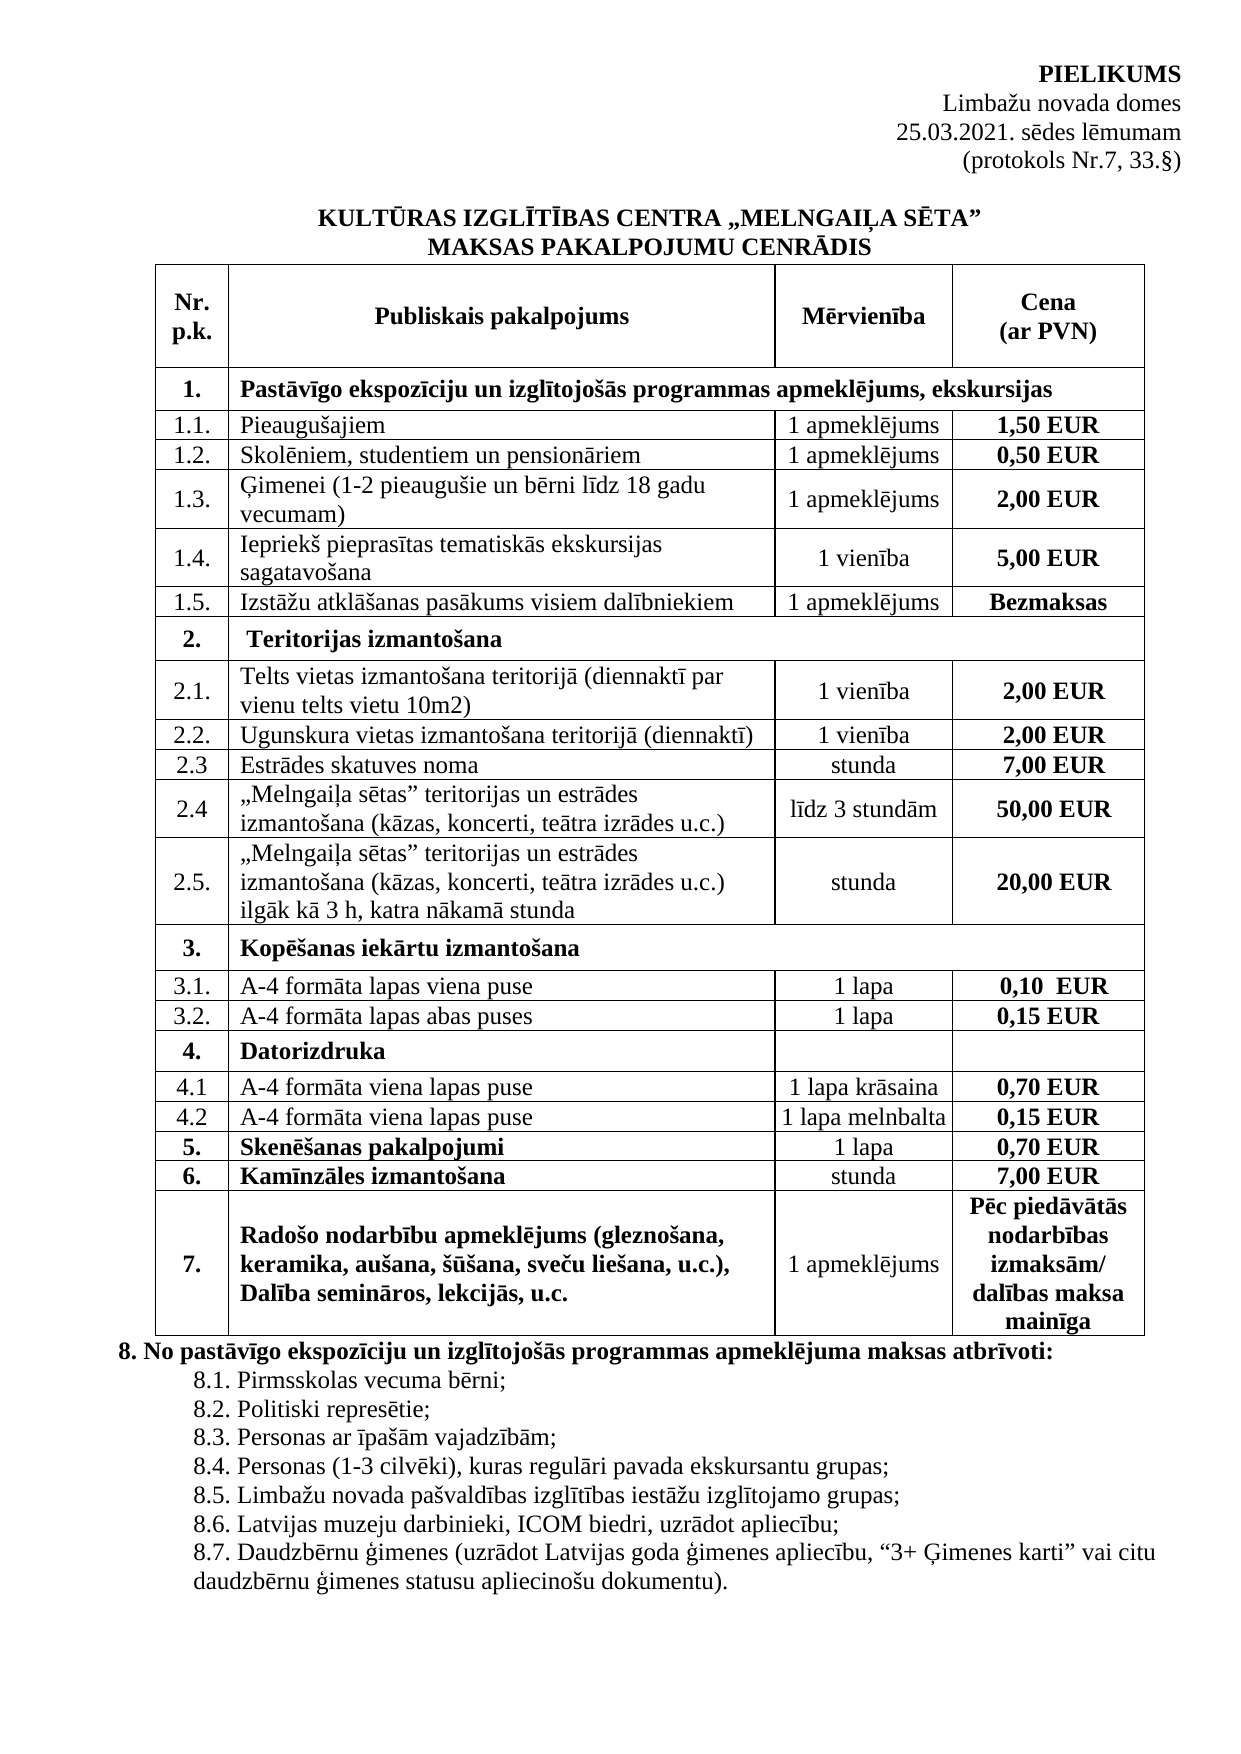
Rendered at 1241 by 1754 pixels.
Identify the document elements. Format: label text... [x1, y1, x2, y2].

table_cell 2,00 EUR [953, 661, 1144, 719]
table_cell Skenēšanas pakalpojumi [229, 1132, 774, 1160]
text 8.2. Politiski represētie; [118, 1394, 1181, 1422]
table_cell 1.3. [156, 470, 228, 528]
table_cell stunda [776, 838, 952, 924]
table_header Publiskais pakalpojums [229, 265, 774, 367]
table_cell Pēc piedāvātās nodarbības izmaksām/ dalības maksa mainīga [953, 1191, 1144, 1335]
table_cell 0,50 EUR [953, 440, 1144, 469]
table_cell 7,00 EUR [953, 750, 1144, 778]
table_cell stunda [776, 1161, 952, 1190]
table_cell 1 lapa [776, 1001, 952, 1029]
table_cell 0,10 EUR [953, 971, 1144, 1000]
table_cell 2.1. [156, 661, 228, 719]
table_cell Estrādes skatuves noma [229, 750, 774, 778]
table_header Mērvienība [776, 265, 952, 367]
text 8.6. Latvijas muzeju darbinieki, ICOM biedri, uzrādot apliecību; [118, 1509, 1181, 1537]
table_cell 1 vienība [776, 720, 952, 749]
text 25.03.2021. sēdes lēmumam [118, 117, 1181, 145]
table_cell Teritorijas izmantošana [229, 617, 1144, 660]
table_cell Telts vietas izmantošana teritorijā (diennaktī par vienu telts vietu 10m2) [229, 661, 774, 719]
table_cell 3. [156, 925, 228, 970]
table_cell 1.2. [156, 440, 228, 469]
table_cell 1.4. [156, 529, 228, 586]
table_cell 7,00 EUR [953, 1161, 1144, 1190]
table_cell 4. [156, 1031, 228, 1071]
table_cell Pastāvīgo ekspozīciju un izglītojošās programmas apmeklējums, ekskursijas [229, 368, 1144, 409]
text 8.5. Limbažu novada pašvaldības izglītības iestāžu izglītojamo grupas; [118, 1480, 1181, 1509]
table_cell Radošo nodarbību apmeklējums (gleznošana, keramika, aušana, šūšana, sveču liešana, u.c.), Dalība semināros, lekcijās, u.c. [229, 1191, 774, 1335]
text 8. No pastāvīgo ekspozīciju un izglītojošās programmas apmeklējuma maksas atbrīvoti: [118, 289, 1181, 1365]
table_cell 2. [156, 617, 228, 660]
table_cell A-4 formāta viena lapas puse [229, 1102, 774, 1131]
table_cell 50,00 EUR [953, 780, 1144, 837]
table_cell 1 lapa [776, 1132, 952, 1160]
table_cell 1.5. [156, 587, 228, 616]
table_header Cena (ar PVN) [953, 265, 1144, 367]
text (protokols Nr.7, 33.§) [118, 145, 1181, 174]
table_cell 20,00 EUR [953, 838, 1144, 924]
table_cell 1 vienība [776, 661, 952, 719]
text Limbažu novada domes [118, 88, 1181, 117]
text 8.7. Daudzbērnu ģimenes (uzrādot Latvijas goda ģimenes apliecību, “3+ Ģimenes karti” vai citu daudzbērnu ģimenes statusu apliecinošu dokumentu). [193, 1537, 1181, 1595]
table_cell [776, 1031, 952, 1071]
table_cell 5. [156, 1132, 228, 1160]
table_cell Ugunskura vietas izmantošana teritorijā (diennaktī) [229, 720, 774, 749]
table_cell Datorizdruka [229, 1031, 774, 1071]
table_cell Ģimenei (1-2 pieaugušie un bērni līdz 18 gadu vecumam) [229, 470, 774, 528]
table_cell 1 lapa krāsaina [776, 1072, 952, 1101]
table_cell 1 apmeklējums [776, 411, 952, 439]
table_cell 1 lapa [776, 971, 952, 1000]
table_cell 2,00 EUR [953, 720, 1144, 749]
table_cell 5,00 EUR [953, 529, 1144, 586]
table_cell stunda [776, 750, 952, 778]
text PIELIKUMS [193, 59, 1181, 88]
table_cell 2,00 EUR [953, 470, 1144, 528]
table_cell 1 vienība [776, 529, 952, 586]
table_cell Iepriekš pieprasītas tematiskās ekskursijas sagatavošana [229, 529, 774, 586]
table_cell 3.1. [156, 971, 228, 1000]
table_cell Bezmaksas [953, 587, 1144, 616]
table_cell 4.2 [156, 1102, 228, 1131]
table_cell līdz 3 stundām [776, 780, 952, 837]
table_cell Skolēniem, studentiem un pensionāriem [229, 440, 774, 469]
table_cell 0,70 EUR [953, 1072, 1144, 1101]
table_cell 1 lapa melnbalta [776, 1102, 952, 1131]
table_cell 3.2. [156, 1001, 228, 1029]
table_cell 1 apmeklējums [776, 470, 952, 528]
table_cell 6. [156, 1161, 228, 1190]
table_header Nr. p.k. [156, 265, 228, 367]
table_cell 2.2. [156, 720, 228, 749]
table_cell A-4 formāta lapas abas puses [229, 1001, 774, 1029]
table_cell Izstāžu atklāšanas pasākums visiem dalībniekiem [229, 587, 774, 616]
table_cell Kamīnzāles izmantošana [229, 1161, 774, 1190]
table_cell „Melngaiļa sētas” teritorijas un estrādes izmantošana (kāzas, koncerti, teātra izrādes u.c.) ilgāk kā 3 h, katra nākamā stunda [229, 838, 774, 924]
table_cell 0,15 EUR [953, 1001, 1144, 1029]
table_cell 1 apmeklējums [776, 1191, 952, 1335]
table_cell 0,15 EUR [953, 1102, 1144, 1131]
table_cell „Melngaiļa sētas” teritorijas un estrādes izmantošana (kāzas, koncerti, teātra izrādes u.c.) [229, 780, 774, 837]
table_cell 2.4 [156, 780, 228, 837]
table_cell [953, 1031, 1144, 1071]
table_cell 1,50 EUR [953, 411, 1144, 439]
table_cell A-4 formāta lapas viena puse [229, 971, 774, 1000]
text 8.1. Pirmsskolas vecuma bērni; [118, 1365, 1181, 1394]
table_cell 1. [156, 368, 228, 409]
text 8.4. Personas (1-3 cilvēki), kuras regulāri pavada ekskursantu grupas; [118, 1451, 1181, 1480]
table_cell 2.3 [156, 750, 228, 778]
table_cell 1 apmeklējums [776, 587, 952, 616]
text maksas pakalpojumu cenrādis [118, 232, 1181, 260]
table_cell 0,70 EUR [953, 1132, 1144, 1160]
text Kultūras izglītības centra „Melngaiļa sēta” [118, 203, 1181, 232]
table_cell 7. [156, 1191, 228, 1335]
table_cell A-4 formāta viena lapas puse [229, 1072, 774, 1101]
table_cell Kopēšanas iekārtu izmantošana [229, 925, 1144, 970]
table_cell 2.5. [156, 838, 228, 924]
table_cell Pieaugušajiem [229, 411, 774, 439]
table_cell 1 apmeklējums [776, 440, 952, 469]
text 8.3. Personas ar īpašām vajadzībām; [118, 1422, 1181, 1451]
table_cell 1.1. [156, 411, 228, 439]
table_cell 4.1 [156, 1072, 228, 1101]
